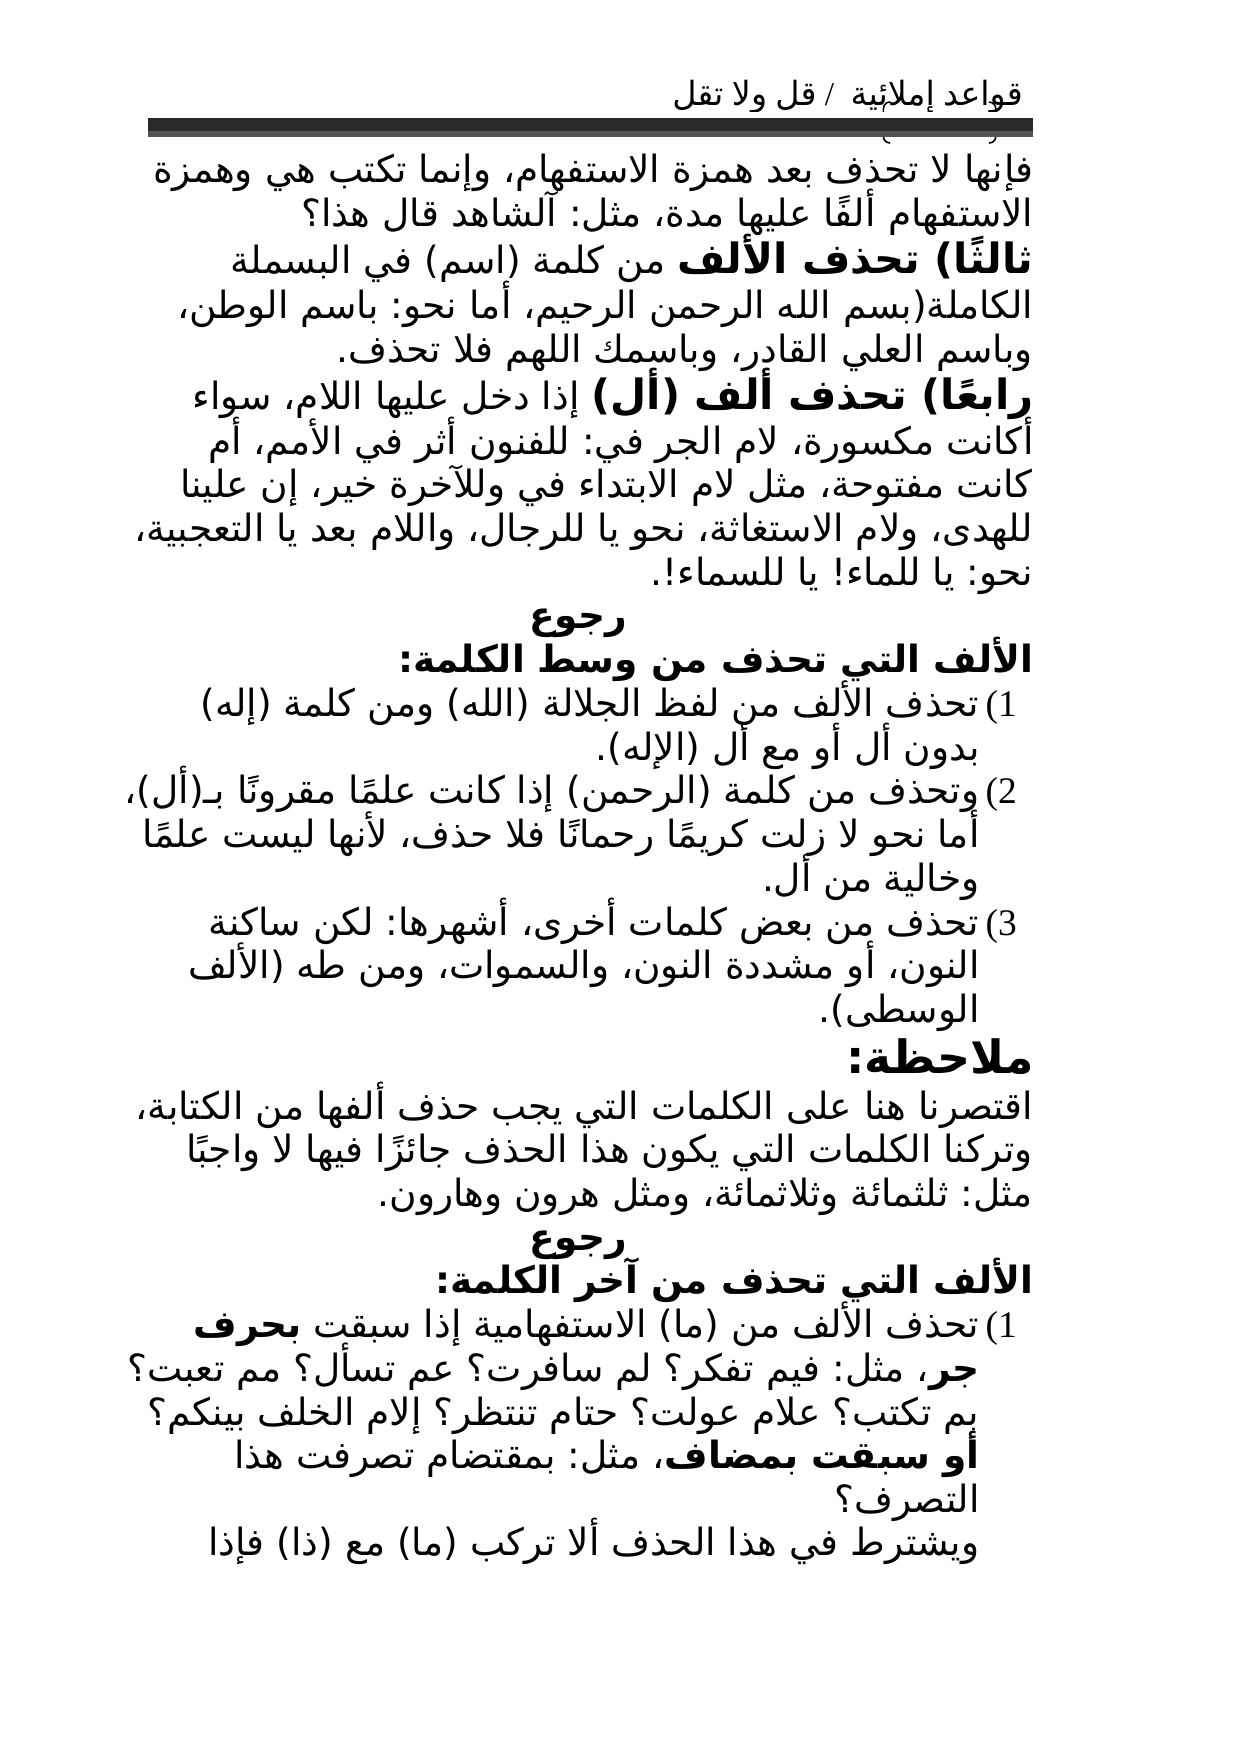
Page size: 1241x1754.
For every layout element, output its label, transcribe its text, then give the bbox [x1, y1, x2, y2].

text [123, 1521, 1033, 1565]
list تحذف الألف من (ما) الاستفهامية إذا سبقت بحرف جر، مثل: فيم تفكر؟ لم سافرت؟ عم تسأل؟ مم تعبت؟ بم تكتب؟ علام عولت؟ حتام تنتظر؟ إلام الخلف بينكم؟ أو سبقت بمضاف، مثل: بمقتضام تصرفت هذا التصرف؟ [123, 1303, 1017, 1521]
list تحذف من بعض كلمات أخرى، أشهرها: لكن ساكنة النون، أو مشددة النون، والسموات، ومن طه (الألف الوسطى). [123, 900, 1017, 1031]
list وتحذف من كلمة (الرحمن) إذا كانت علمًا مقرونًا بـ(أل)، أما نحو لا زلت كريمًا رحمانًا فلا حذف، لأنها ليست علمًا وخالية من أل. [123, 769, 1017, 900]
text رجوع [123, 1215, 1033, 1259]
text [123, 148, 1033, 235]
subtitle الألف التي تحذف من وسط الكلمة: [148, 638, 1033, 681]
text ملاحظة: [123, 1031, 1033, 1084]
text رجوع [123, 594, 1033, 638]
list تحذف الألف من لفظ الجلالة (الله) ومن كلمة (إله) بدون أل أو مع أل (الإله). [123, 681, 1017, 769]
subtitle الألف التي تحذف من آخر الكلمة: [148, 1259, 1033, 1303]
text ثالثًا) تحذف الألف من كلمة (اسم) في البسملة الكاملة(بسم الله الرحمن الرحيم، أما نحو: باسم الوطن، وباسم العلي القادر، وباسمك اللهم فلا تحذف. [123, 235, 1033, 371]
text رابعًا) تحذف ألف (أل) إذا دخل عليها اللام، سواء أكانت مكسورة، لام الجر في: للفنون أثر في الأمم، أم كانت مفتوحة، مثل لام الابتداء في وللآخرة خير، إن علينا للهدى، ولام الاستغاثة، نحو يا للرجال، واللام بعد يا التعجبية، نحو: يا للماء! يا للسماء!. [123, 371, 1033, 594]
text اقتصرنا هنا على الكلمات التي يجب حذف ألفها من الكتابة، وتركنا الكلمات التي يكون هذا الحذف جائزًا فيها لا واجبًا مثل: ثلثمائة وثلاثمائة، ومثل هرون وهارون. [123, 1084, 1033, 1215]
